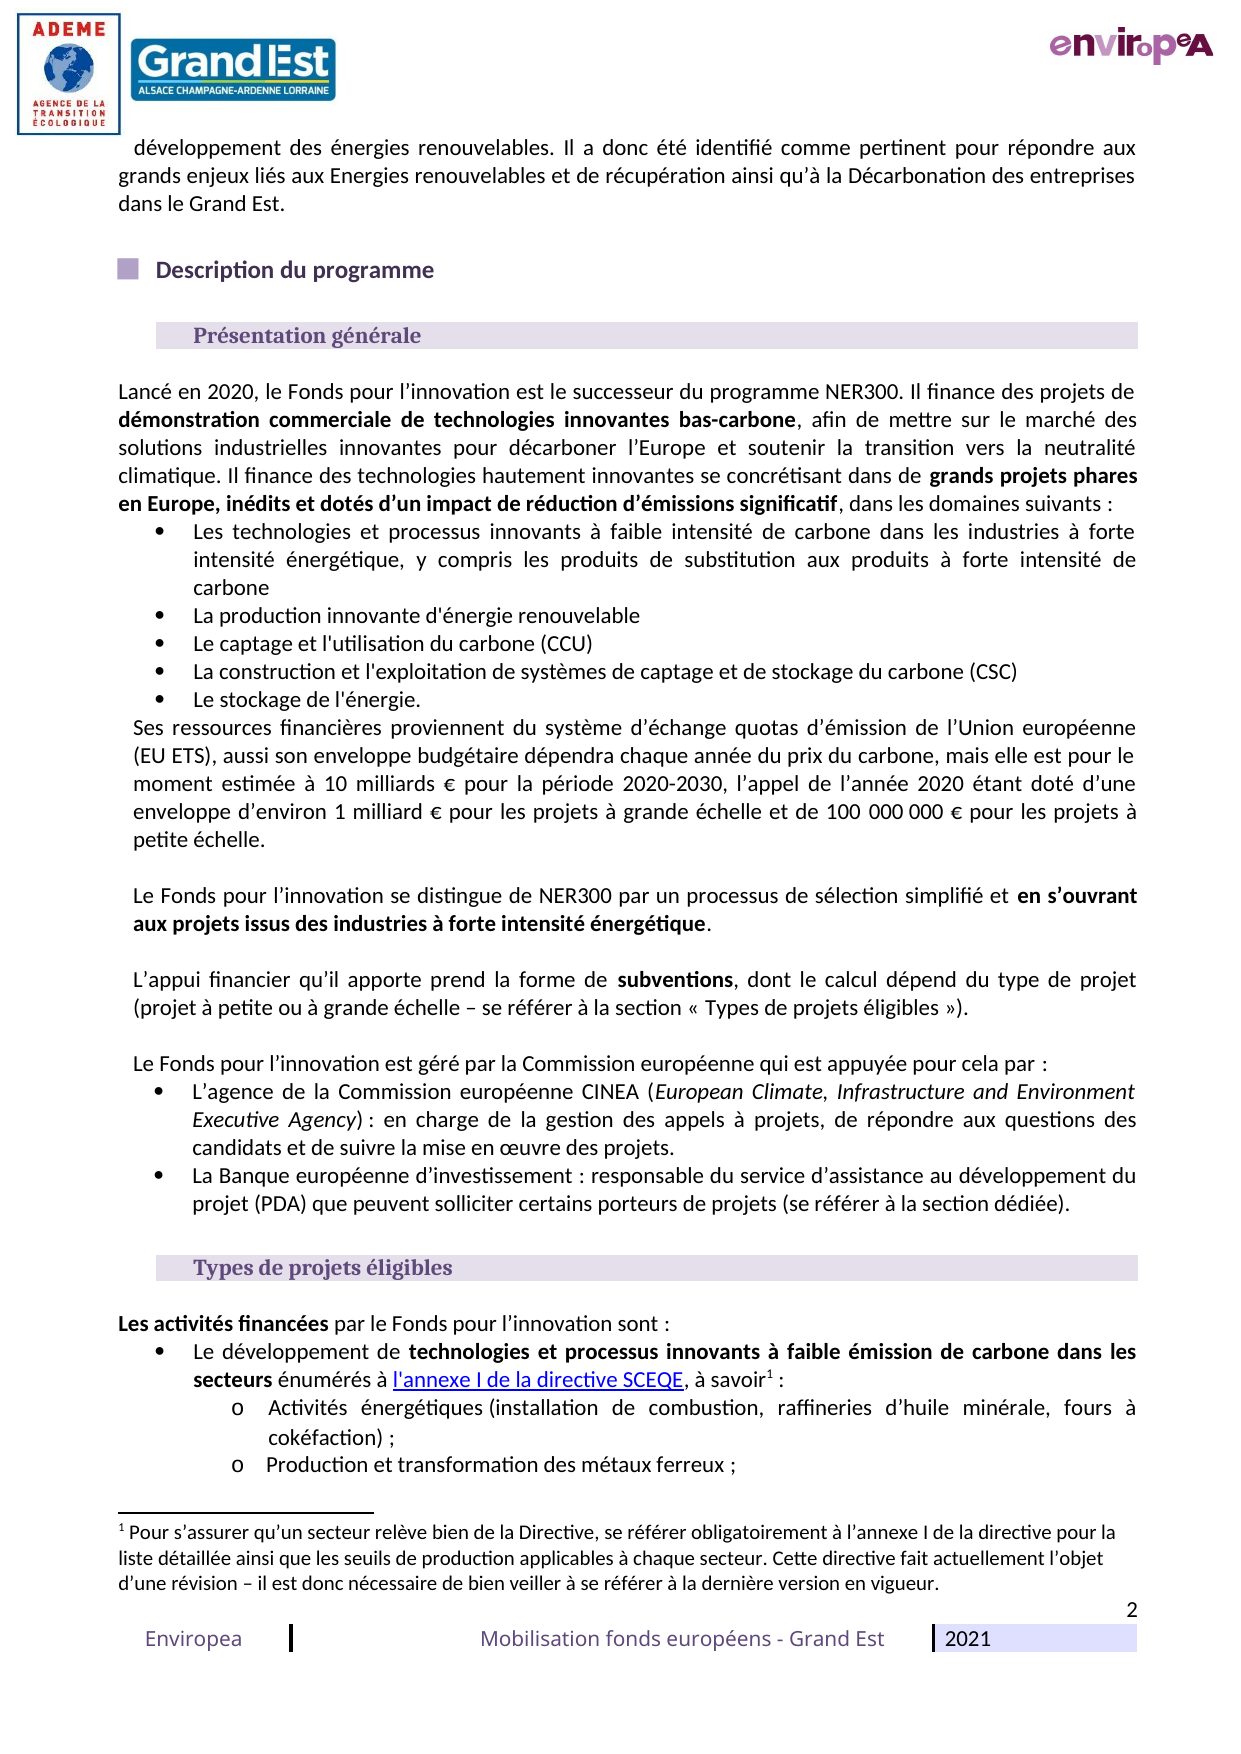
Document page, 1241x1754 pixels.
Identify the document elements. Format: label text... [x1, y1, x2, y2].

picture [3, 8, 339, 139]
list L’agence de la Commission européenne CINEA (European Climate, Infrastructure and Environment Executive Agency) : en charge de la gestion des appels à projets, de répondre aux questions des candidats et de suivre la mise en œuvre des projets. [154, 1077, 1138, 1161]
subtitle Types de projets éligibles [156, 1255, 1138, 1281]
subtitle Présentation générale [156, 322, 1138, 349]
list La Banque européenne d’investissement : responsable du service d’assistance au développement du projet (PDA) que peuvent solliciter certains porteurs de projets (se référer à la section dédiée). [154, 1161, 1138, 1217]
text L’appui financier qu’il apporte prend la forme de subventions, dont le calcul dépend du type de projet (projet à petite ou à grande échelle – se référer à la section « Types de projets éligibles »). [133, 965, 1138, 1021]
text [118, 133, 1138, 217]
list Description du programme [118, 254, 1138, 285]
list Les technologies et processus innovants à faible intensité de carbone dans les industries à forte intensité énergétique, y compris les produits de substitution aux produits à forte intensité de carbone [156, 517, 1138, 601]
text Ses ressources financières proviennent du système d’échange quotas d’émission de l’Union européenne (EU ETS), aussi son enveloppe budgétaire dépendra chaque année du prix du carbone, mais elle est pour le moment estimée à 10 milliards € pour la période 2020-2030, l’appel de l’année 2020 étant doté d’une enveloppe d’environ 1 milliard € pour les projets à grande échelle et de 100 000 000 € pour les projets à petite échelle. [133, 713, 1138, 853]
text Lancé en 2020, le Fonds pour l’innovation est le successeur du programme NER300. Il finance des projets de démonstration commerciale de technologies innovantes bas-carbone, afin de mettre sur le marché des solutions industrielles innovantes pour décarboner l’Europe et soutenir la transition vers la neutralité climatique. Il finance des technologies hautement innovantes se concrétisant dans de grands projets phares en Europe, inédits et dotés d’un impact de réduction d’émissions significatif, dans les domaines suivants : [118, 377, 1138, 517]
text Les activités financées par le Fonds pour l’innovation sont : [118, 1309, 1138, 1337]
text Le Fonds pour l’innovation est géré par la Commission européenne qui est appuyée pour cela par : [133, 1049, 1138, 1077]
list Activités énergétiques (installation de combustion, raffineries d’huile minérale, fours à cokéfaction) ; [231, 1393, 1138, 1451]
list Le développement de technologies et processus innovants à faible émission de carbone dans les secteurs énumérés à l'annexe I de la directive SCEQE, à savoir : [156, 1337, 1138, 1393]
text Le Fonds pour l’innovation se distingue de NER300 par un processus de sélection simplifié et en s’ouvrant aux projets issus des industries à forte intensité énergétique. [133, 881, 1138, 937]
list Le captage et l'utilisation du carbone (CCU) [156, 629, 1138, 657]
list La production innovante d'énergie renouvelable [156, 601, 1138, 629]
list Production et transformation des métaux ferreux ; [231, 1451, 1138, 1480]
picture [1050, 27, 1214, 65]
list Le stockage de l'énergie. [156, 685, 1138, 713]
list La construction et l'exploitation de systèmes de captage et de stockage du carbone (CSC) [156, 657, 1138, 685]
